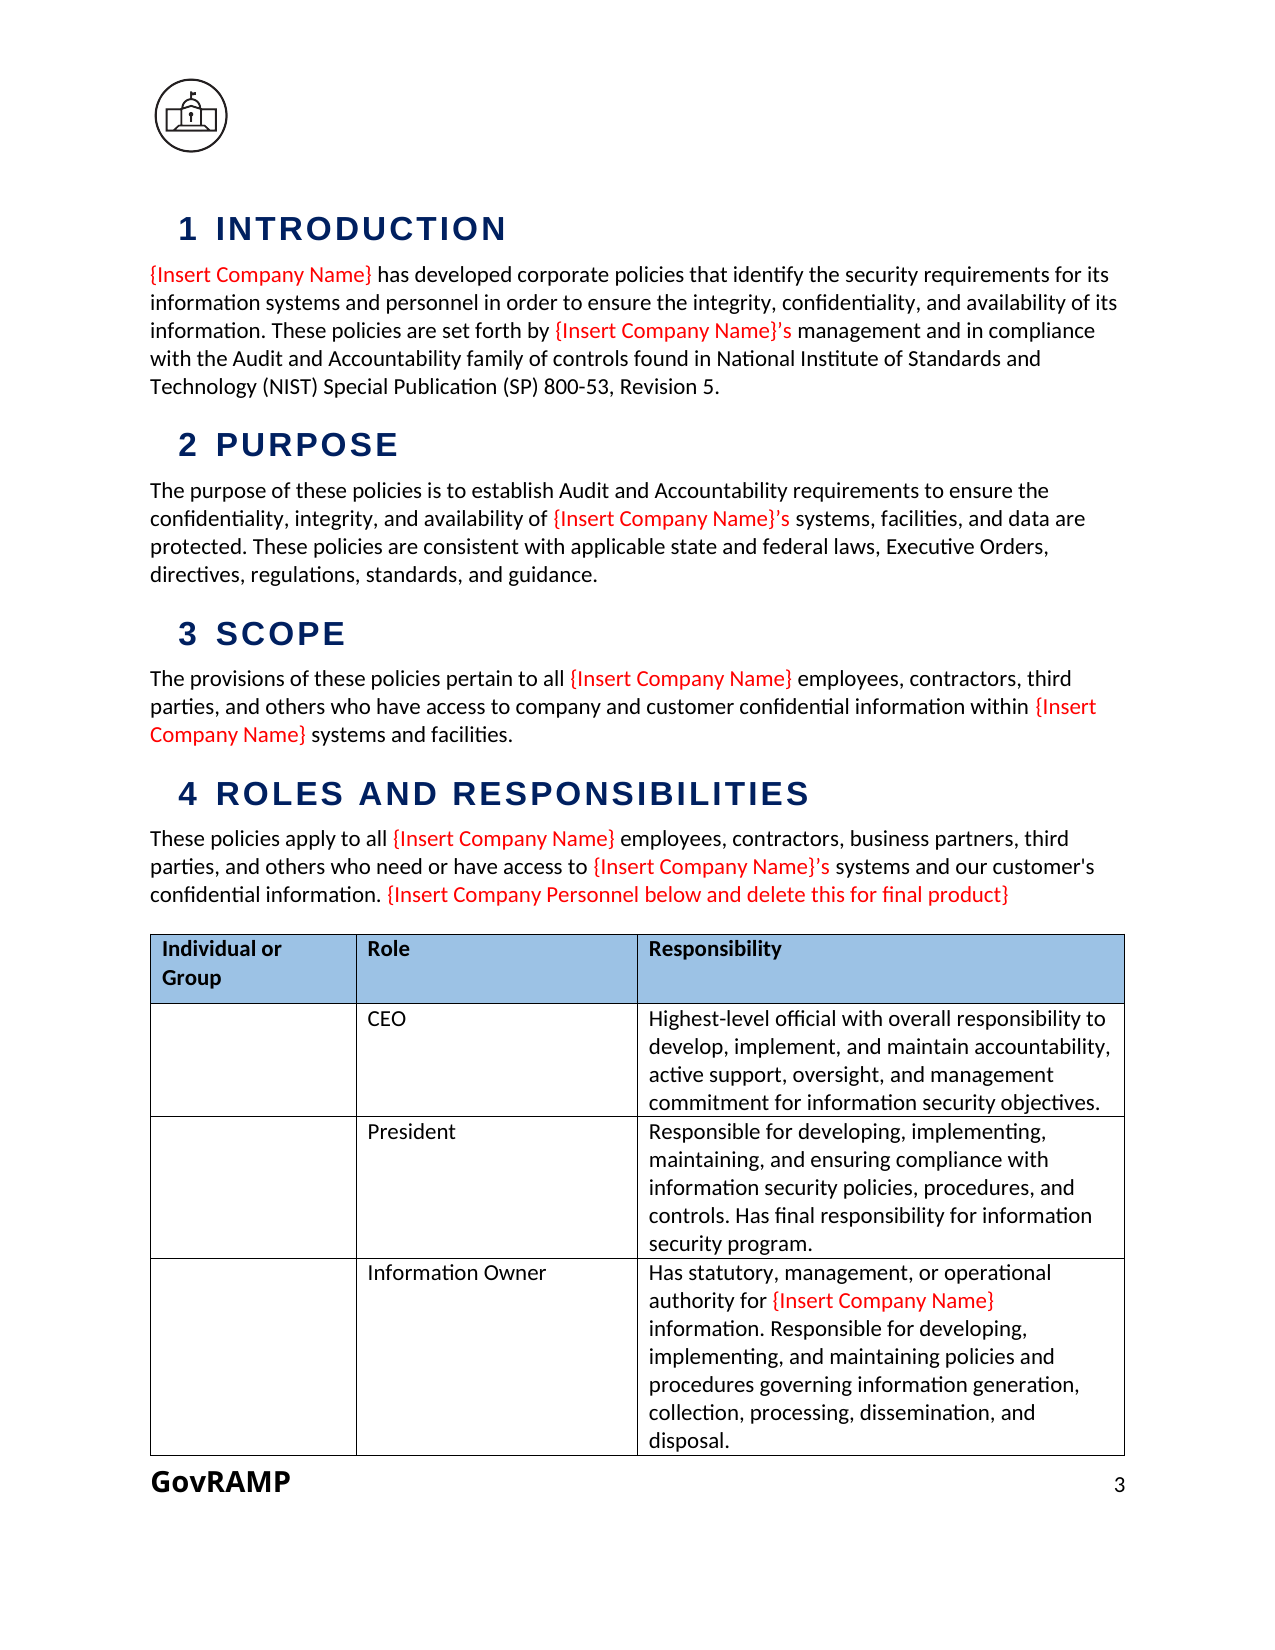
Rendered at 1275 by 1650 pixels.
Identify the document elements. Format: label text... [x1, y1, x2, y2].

table_cell Highest-level official with overall responsibility to develop, implement, and maintain accountability, active support, oversight, and management commitment for information security objectives. [638, 1004, 1124, 1116]
text The purpose of these policies is to establish Audit and Accountability requirements to ensure the confidentiality, integrity, and availability of {Insert Company Name}’s systems, facilities, and data are protected. These policies are consistent with applicable state and federal laws, Executive Orders, directives, regulations, standards, and guidance. [150, 476, 1125, 588]
subtitle Scope [178, 613, 1125, 652]
table_header Role [357, 935, 637, 1003]
table_header Responsibility [638, 935, 1124, 1003]
text These policies apply to all {Insert Company Name} employees, contractors, business partners, third parties, and others who need or have access to {Insert Company Name}’s systems and our customer's confidential information. {Insert Company Personnel below and delete this for final product} [150, 824, 1125, 908]
table_cell CEO [357, 1004, 637, 1116]
subtitle Roles and Responsibilities [178, 773, 1125, 812]
table_cell President [357, 1117, 637, 1257]
text {Insert Company Name} has developed corporate policies that identify the security requirements for its information systems and personnel in order to ensure the integrity, confidentiality, and availability of its information. These policies are set forth by {Insert Company Name}’s management and in compliance with the Audit and Accountability family of controls found in National Institute of Standards and Technology (NIST) Special Publication (SP) 800-53, Revision 5. [150, 260, 1125, 401]
table_cell [151, 1259, 356, 1454]
picture [150, 75, 232, 157]
subtitle Purpose [178, 426, 1125, 464]
table_cell [151, 1004, 356, 1116]
text The provisions of these policies pertain to all {Insert Company Name} employees, contractors, third parties, and others who have access to company and customer confidential information within {Insert Company Name} systems and facilities. [150, 664, 1125, 748]
subtitle Introduction [178, 209, 1125, 248]
table_cell Has statutory, management, or operational authority for {Insert Company Name} information. Responsible for developing, implementing, and maintaining policies and procedures governing information generation, collection, processing, dissemination, and disposal. [638, 1259, 1124, 1454]
table_cell [151, 1117, 356, 1257]
table_header Individual or Group [151, 935, 356, 1003]
table_cell Information Owner [357, 1259, 637, 1454]
table_cell Responsible for developing, implementing, maintaining, and ensuring compliance with information security policies, procedures, and controls. Has final responsibility for information security program. [638, 1117, 1124, 1257]
